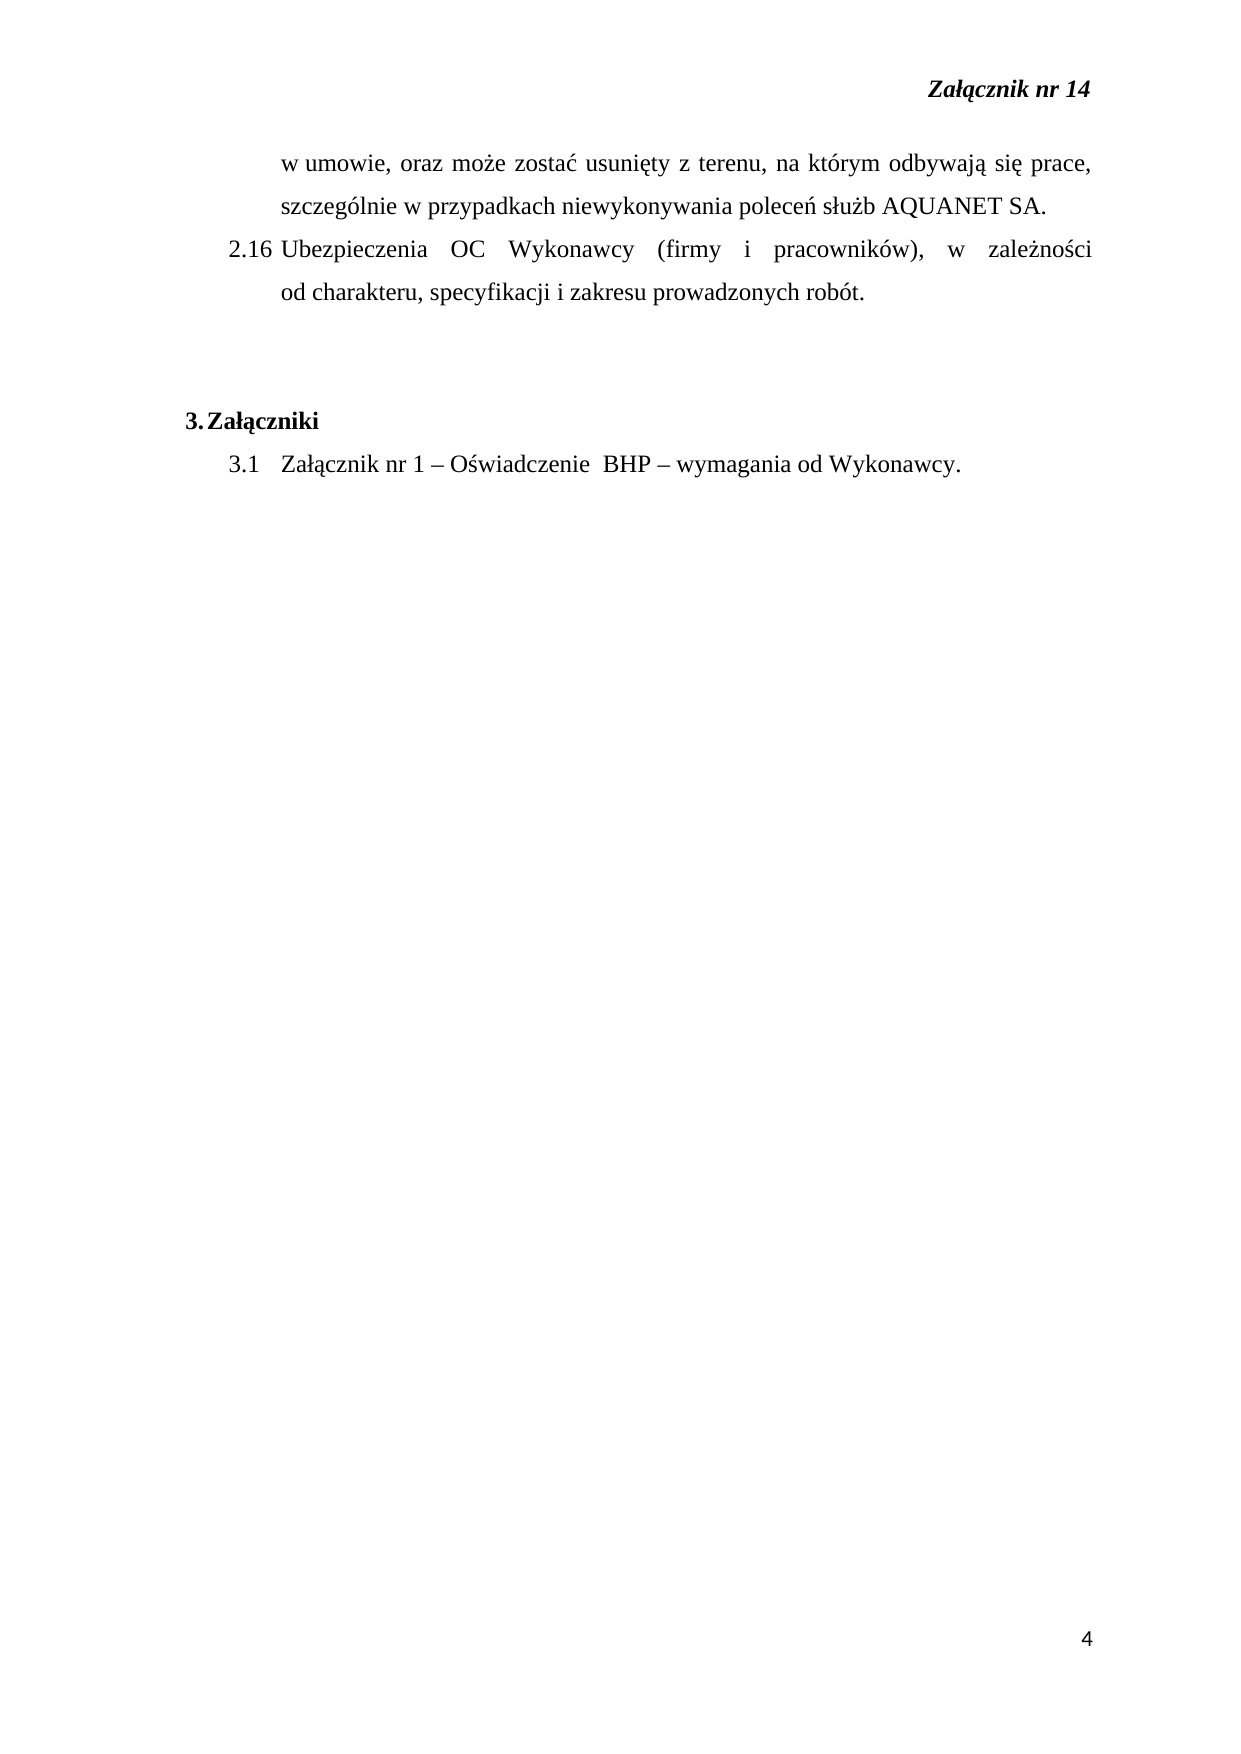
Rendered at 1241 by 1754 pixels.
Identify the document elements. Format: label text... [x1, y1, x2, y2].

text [228, 148, 1093, 219]
text Ubezpieczenia OC Wykonawcy (firmy i pracowników), w zależności od charakteru, specyfikacji i zakresu prowadzonych robót. [228, 234, 1093, 306]
list Załączniki [185, 406, 1093, 435]
text Załącznik nr 1 – Oświadczenie BHP – wymagania od Wykonawcy. [228, 449, 1093, 478]
